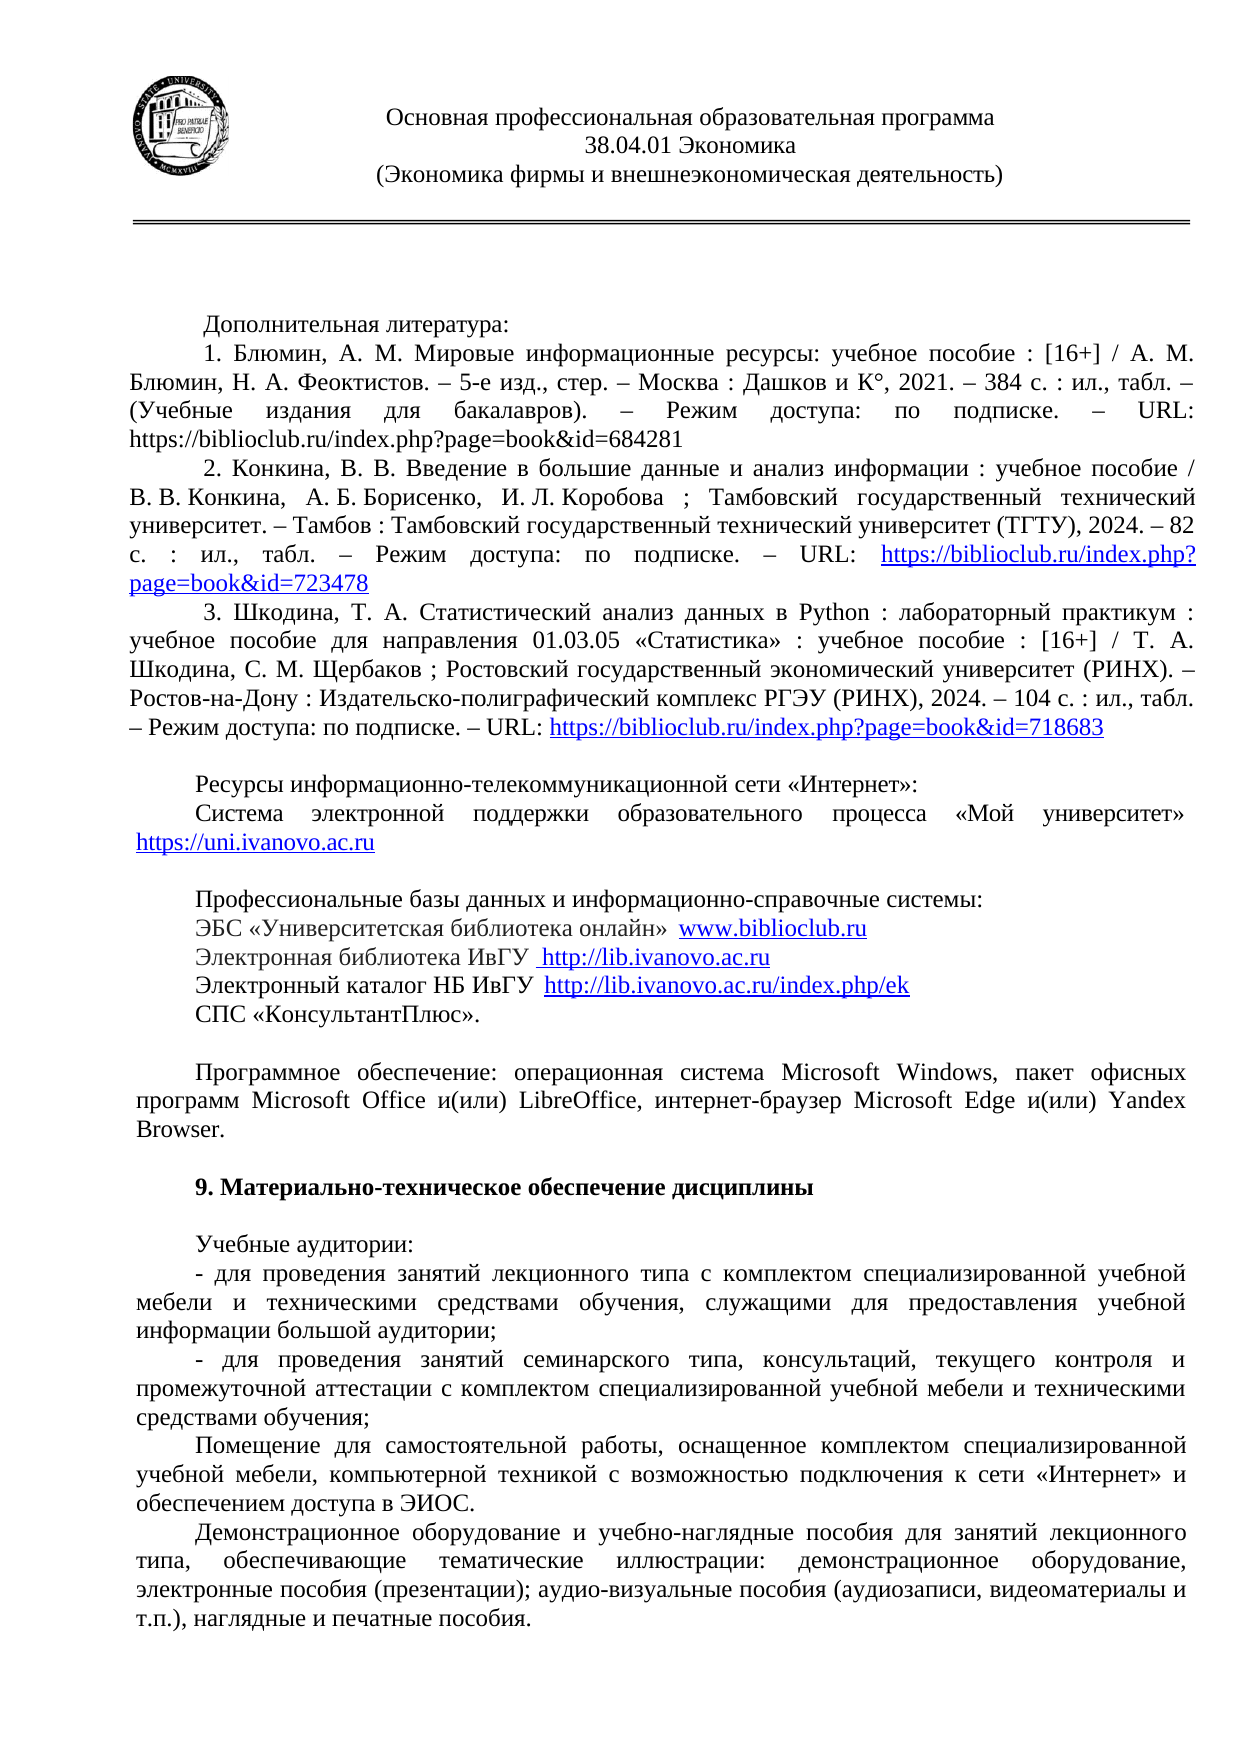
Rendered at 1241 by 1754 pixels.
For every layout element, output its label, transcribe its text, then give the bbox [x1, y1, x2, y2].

text Дополнительная литература: [129, 309, 1196, 338]
text Демонстрационное оборудование и учебно-наглядные пособия для занятий лекционного типа, обеспечивающие тематические иллюстрации: демонстрационное оборудование, электронные пособия (презентации); аудио-визуальные пособия (аудиозаписи, видеоматериалы и т.п.), наглядные и печатные пособия. [136, 1517, 1187, 1632]
text 1. Блюмин, А. М. Мировые информационные ресурсы: учебное пособие : [16+] / А. М. Блюмин, Н. А. Феоктистов. – 5-е изд., стер. – Москва : Дашков и К°, 2021. – 384 с. : ил., табл. – (Учебные издания для бакалавров). – Режим доступа: по подписке. – URL: https://biblioclub.ru/index.php?page=book&id=684281 [129, 338, 1196, 453]
subtitle Материально-техническое обеспечение дисциплины [195, 1172, 1196, 1201]
text Помещение для самостоятельной работы, оснащенное комплектом специализированной учебной мебели, компьютерной техникой с возможностью подключения к сети «Интернет» и обеспечением доступа в ЭИОС. [136, 1431, 1187, 1517]
list для проведения занятий лекционного типа с комплектом специализированной учебной мебели и техническими средствами обучения, служащими для предоставления учебной информации большой аудитории; [136, 1258, 1187, 1344]
text Профессиональные базы данных и информационно-справочные системы: ЭБС «Университетская библиотека онлайн» www.biblioclub.ru Электронная библиотека ИвГУ http://lib.ivanovo.ac.ru [195, 884, 1002, 970]
picture [132, 76, 229, 176]
text Электронный каталог НБ ИвГУ http://lib.ivanovo.ac.ru/index.php/ek СПС «КонсультантПлюс». [195, 970, 955, 1028]
text Система электронной поддержки образовательного процесса «Мой университет» https://uni.ivanovo.ac.ru [136, 798, 1187, 855]
text Программное обеспечение: операционная система Microsoft Windows, пакет офисных программ Microsoft Office и(или) LibreOffice, интернет-браузер Microsoft Edge и(или) Yandex Browser. [136, 1057, 1187, 1143]
text 2. Конкина, В. В. Введение в большие данные и анализ информации : учебное пособие / В. В. Конкина, А. Б. Борисенко, И. Л. Коробова ; Тамбовский государственный технический университет. – Тамбов : Тамбовский государственный технический университет (ТГТУ), 2024. – 82 с. : ил., табл. – Режим доступа: по подписке. – URL: https://biblioclub.ru/index.php?page=book&id=723478 [129, 453, 1196, 597]
text Ресурсы информационно-телекоммуникационной сети «Интернет»: [195, 769, 1196, 798]
text 3. Шкодина, Т. А. Статистический анализ данных в Python : лабораторный практикум : учебное пособие для направления 01.03.05 «Статистика» : учебное пособие : [16+] / Т. А. Шкодина, С. М. Щербаков ; Ростовский государственный экономический университет (РИНХ). – Ростов-на-Дону : Издательско-полиграфический комплекс РГЭУ (РИНХ), 2024. – 104 с. : ил., табл. – Режим доступа: по подписке. – URL: https://biblioclub.ru/index.php?page=book&id=718683 [129, 597, 1196, 740]
text Учебные аудитории: [195, 1229, 1196, 1258]
list для проведения занятий семинарского типа, консультаций, текущего контроля и промежуточной аттестации с комплектом специализированной учебной мебели и техническими средствами обучения; [136, 1344, 1187, 1431]
